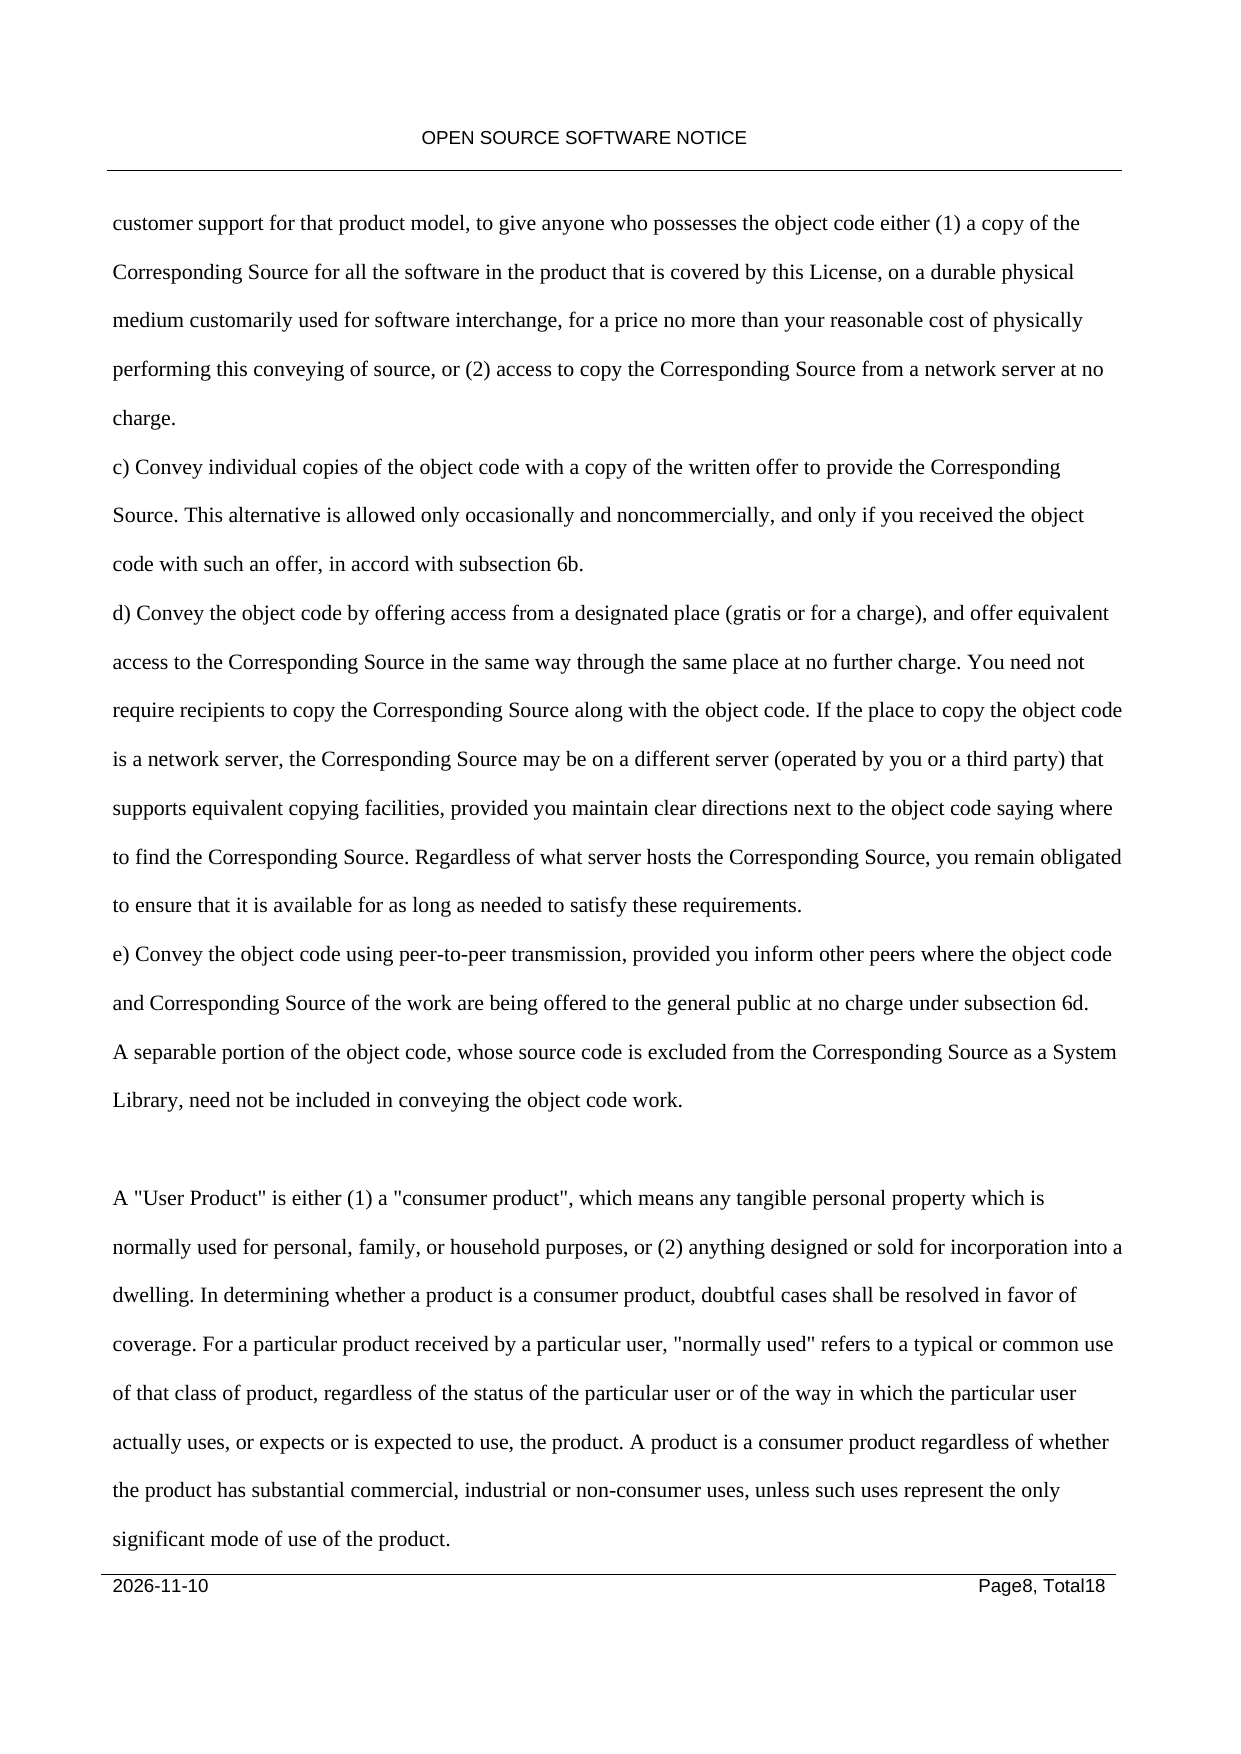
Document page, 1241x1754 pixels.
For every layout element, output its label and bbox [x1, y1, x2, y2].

text [112, 206, 1128, 1555]
